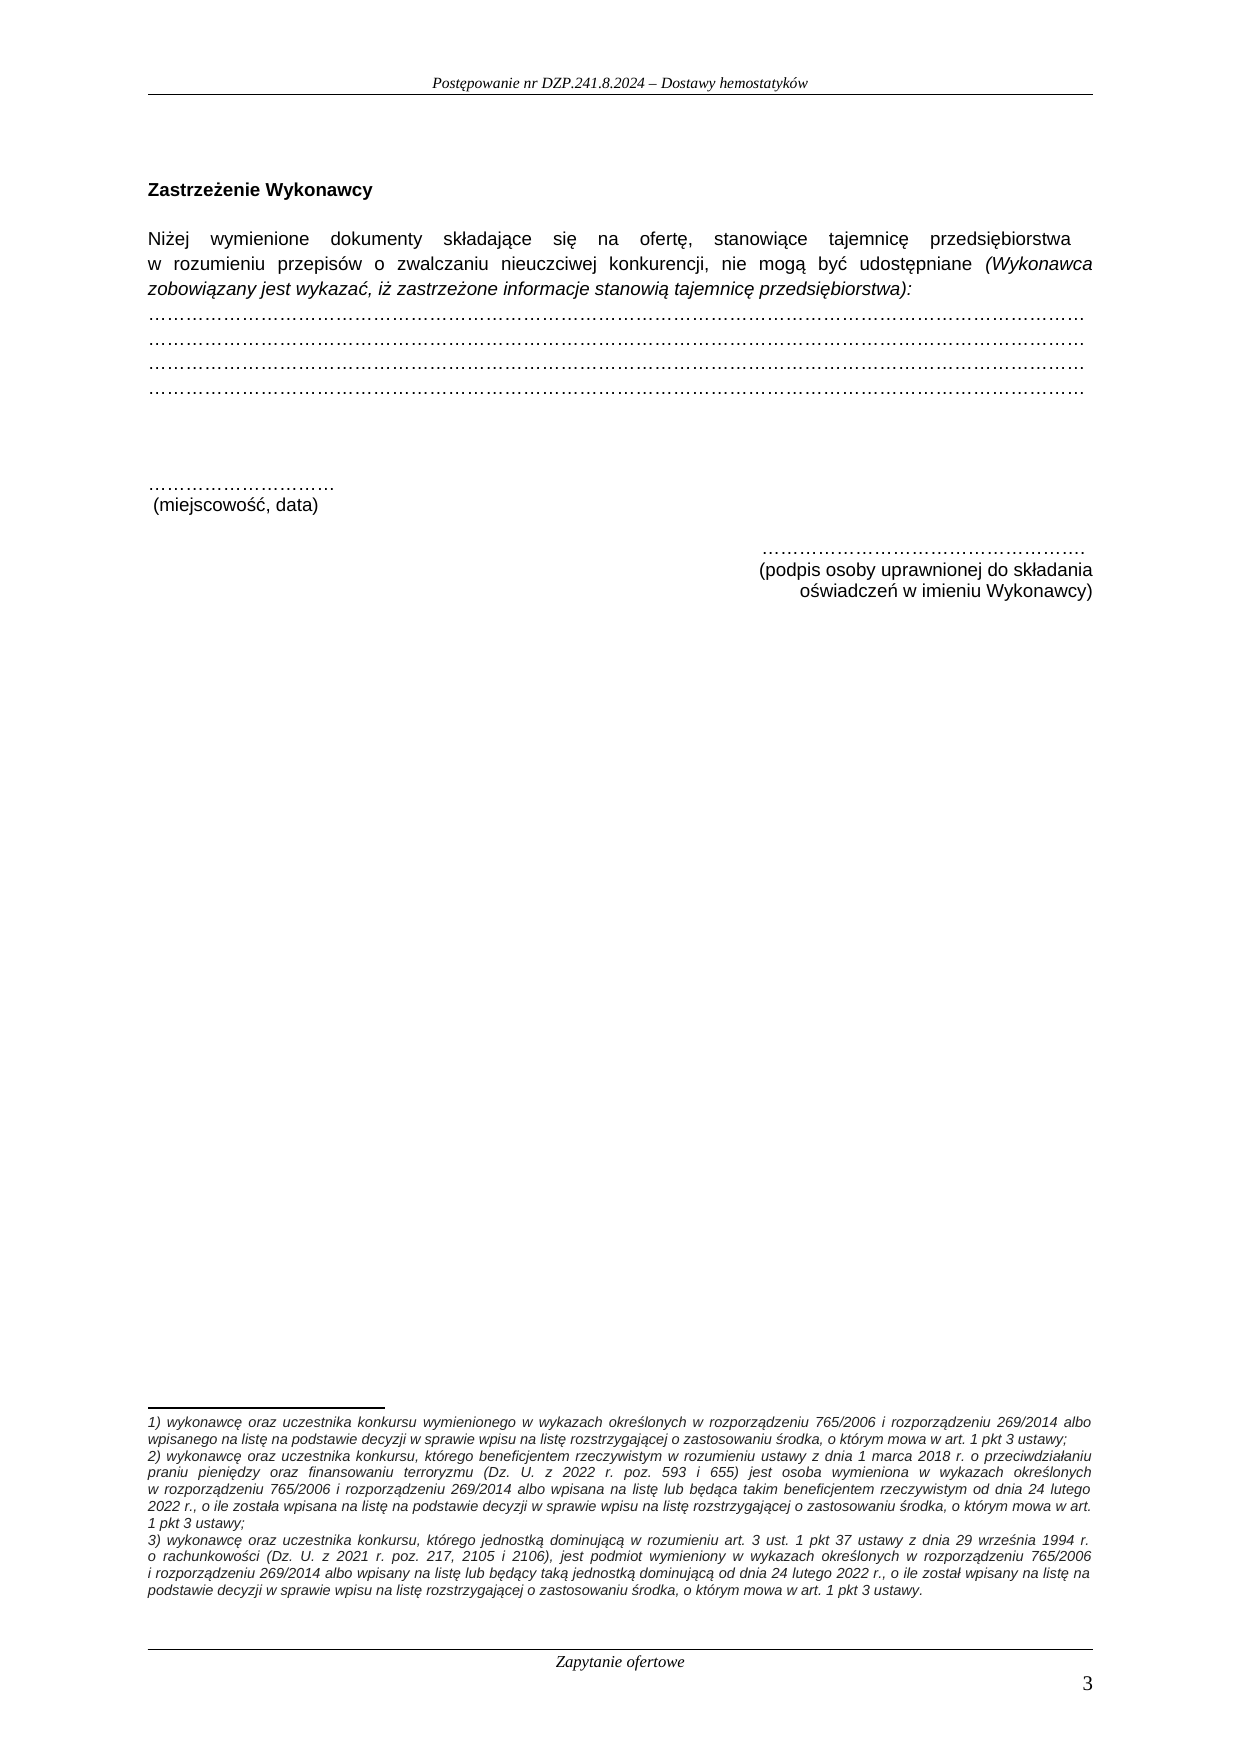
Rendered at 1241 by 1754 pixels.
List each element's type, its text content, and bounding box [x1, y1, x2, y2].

text Zastrzeżenie Wykonawcy [148, 178, 1093, 200]
text Niżej wymienione dokumenty składające się na ofertę, stanowiące tajemnicę przedsiębiorstwa w rozumieniu przepisów o zwalczaniu nieuczciwej konkurencji, nie mogą być udostępniane (Wykonawca zobowiązany jest wykazać, iż zastrzeżone informacje stanowią tajemnicę przedsiębiorstwa): [148, 228, 1093, 299]
text (podpis osoby uprawnionej do składania [148, 558, 1093, 580]
text oświadczeń w imieniu Wykonawcy) [148, 580, 1093, 602]
text …………………………………………………………………………………………………………………………………………………………………………………………………………………………………………………………………………………………………………………………………………………………………………………………………………………………………………………………………………………………………………………………………………………… [148, 302, 1093, 398]
text ………………………… [148, 472, 1093, 494]
text ……………………………………………. [148, 537, 1093, 558]
text (miejscowość, data) [148, 494, 1093, 515]
